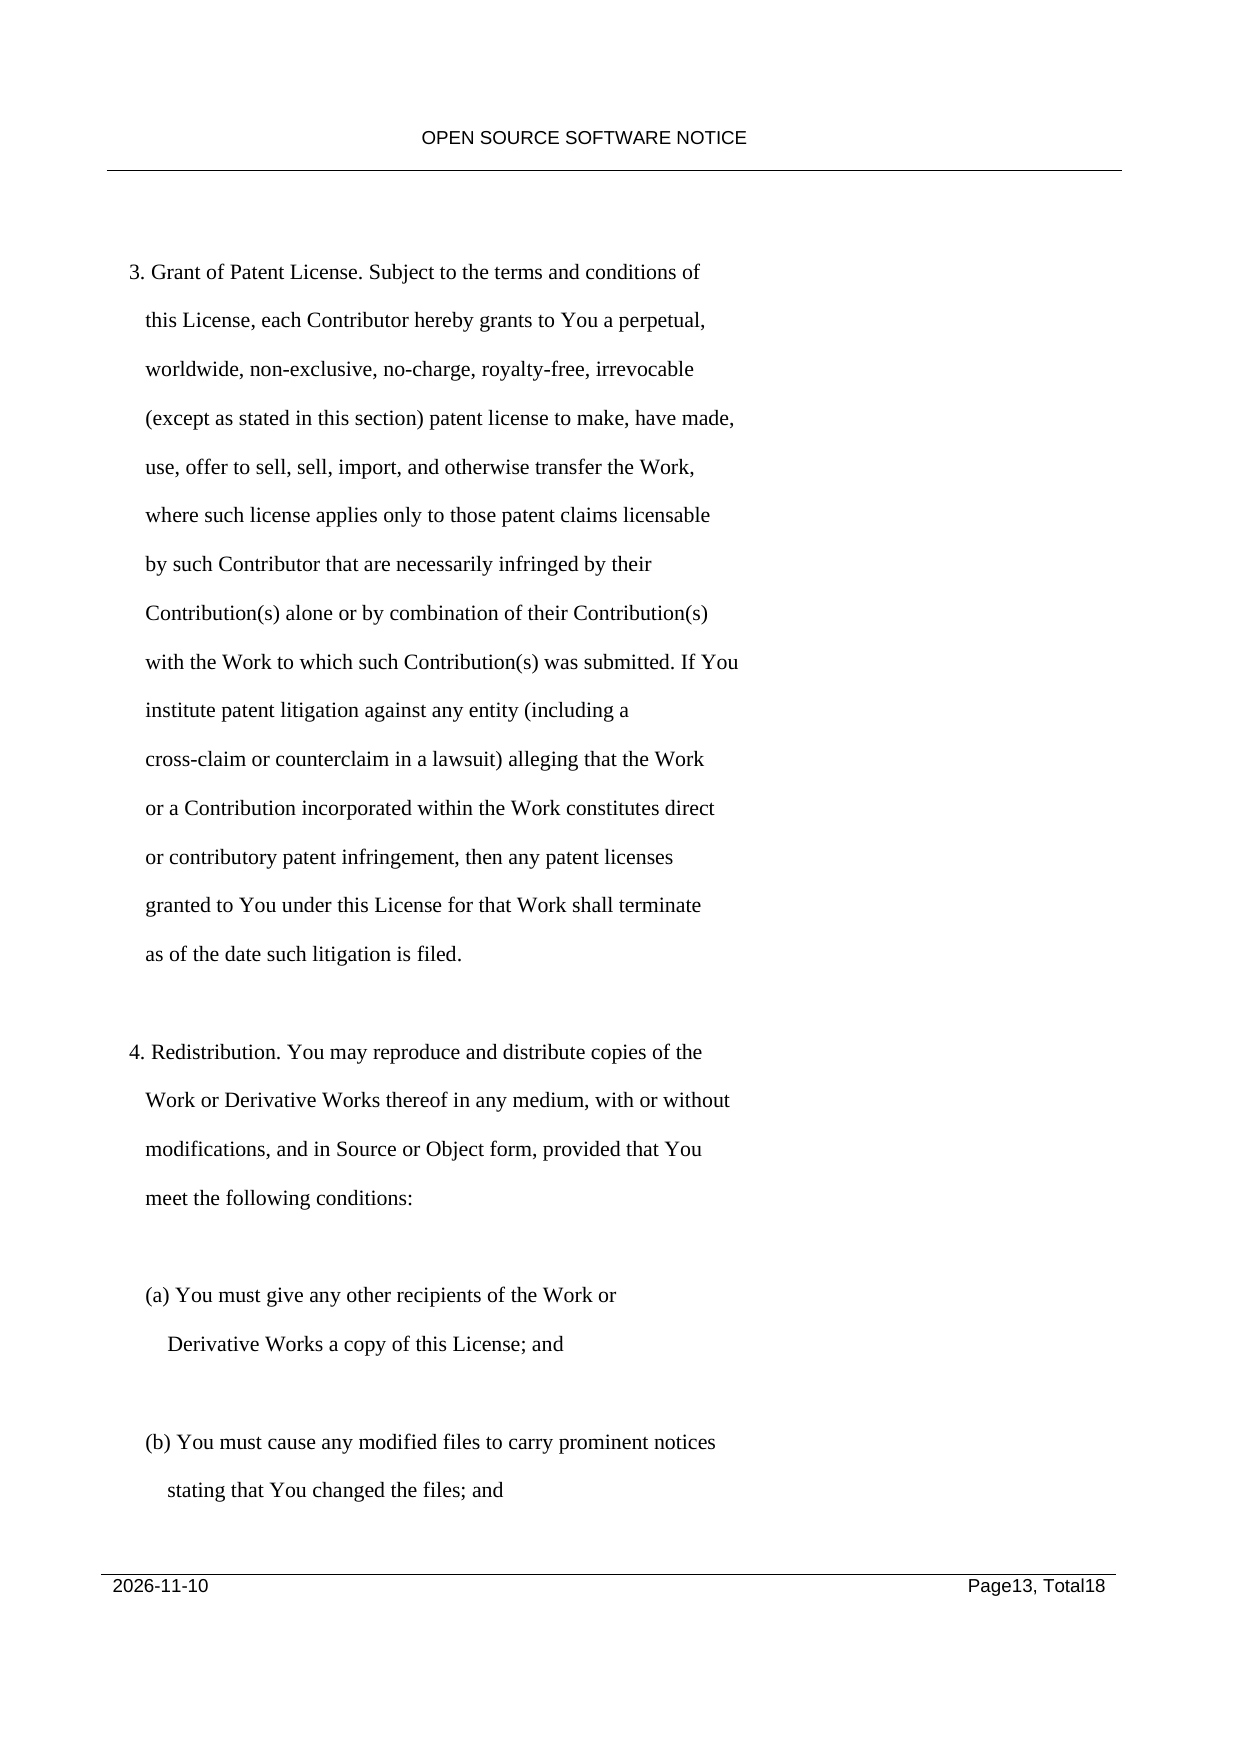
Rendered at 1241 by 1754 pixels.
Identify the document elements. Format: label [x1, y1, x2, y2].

text [112, 206, 1128, 1506]
